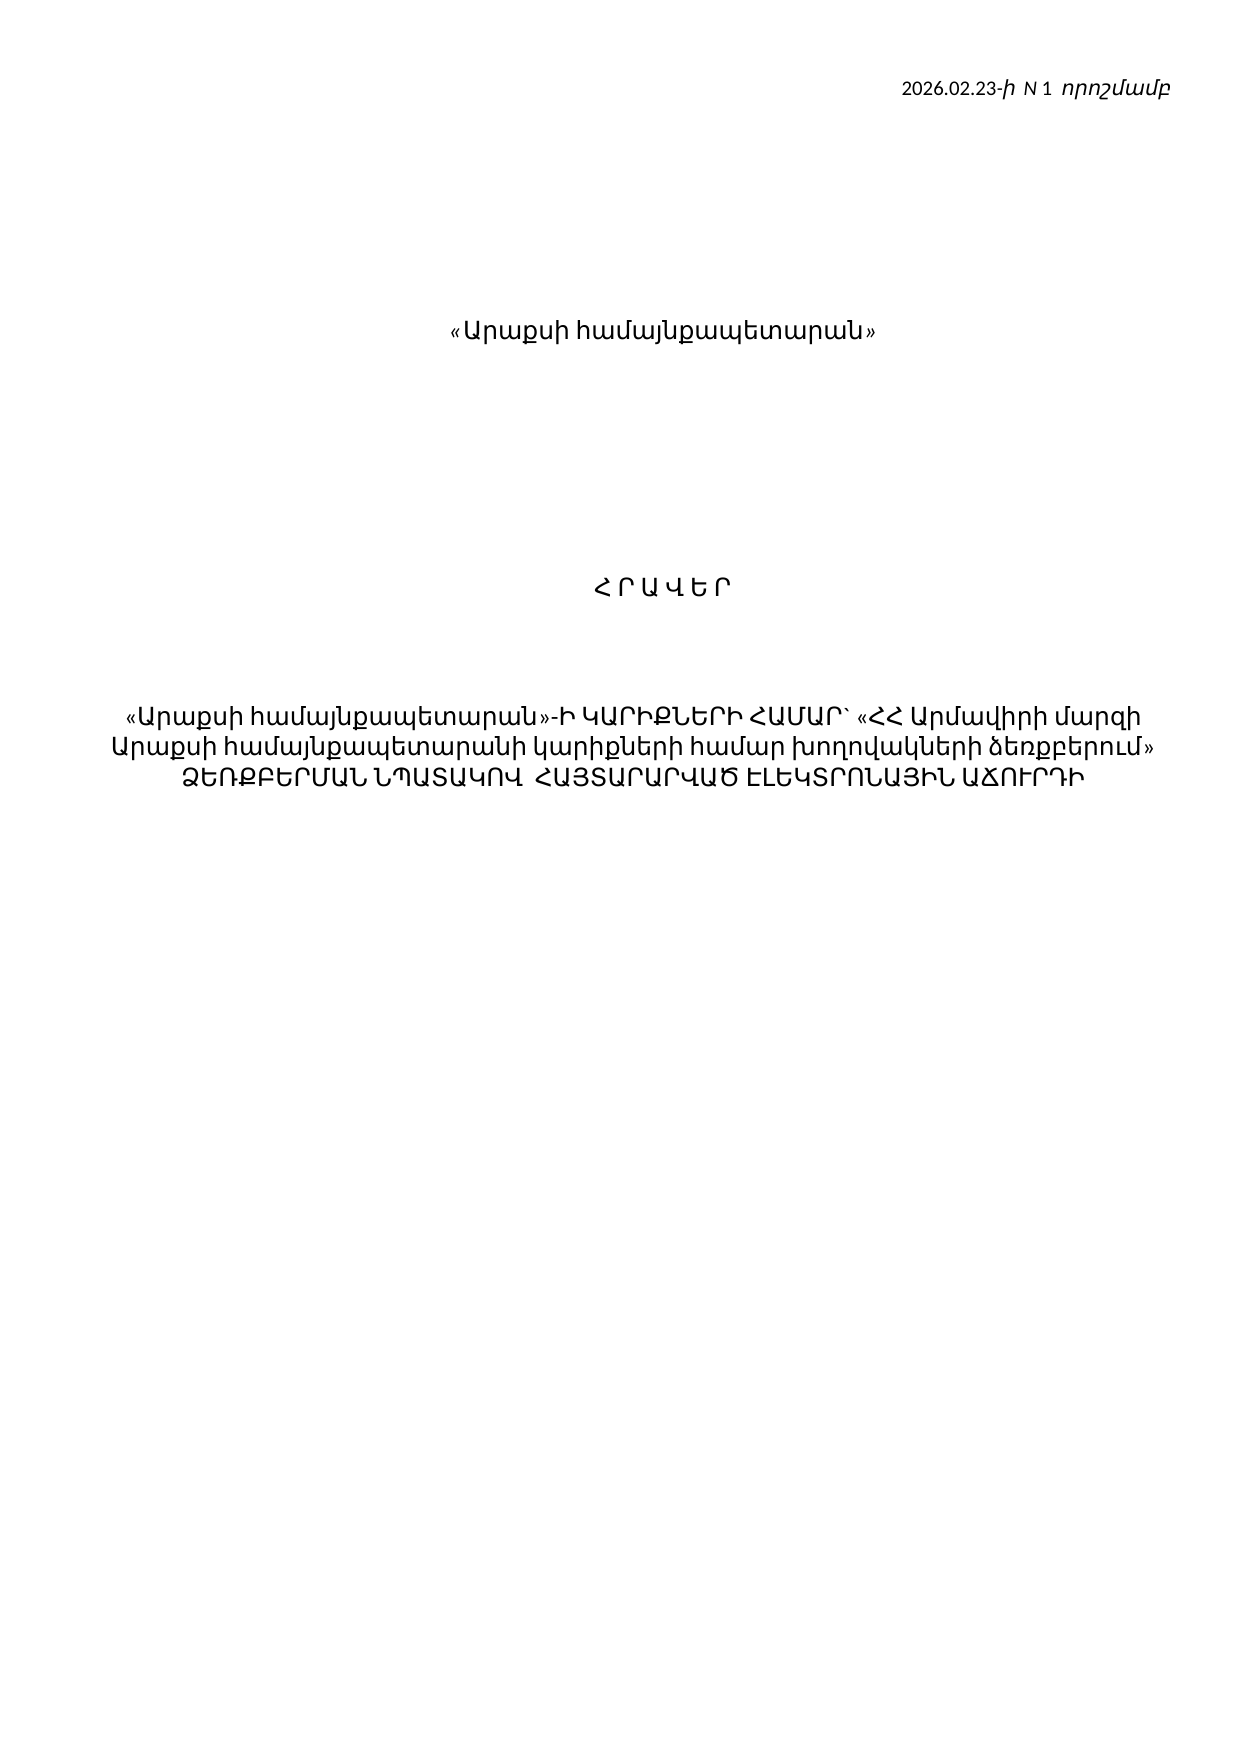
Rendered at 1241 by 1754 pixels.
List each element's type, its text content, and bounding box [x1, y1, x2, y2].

text Հ Ր Ա Վ Ե Ր [94, 572, 1172, 602]
text « Արաքսի համայնքապետարան» [94, 316, 1172, 346]
text «Արաքսի համայնքապետարան»-Ի ԿԱՐԻՔՆԵՐԻ ՀԱՄԱՐ` «ՀՀ Արմավիրի մարզի Արաքսի համայնքապետարանի կարիքների համար խողովակների ձեռքբերում» ՁԵՌՔԲԵՐՄԱՆ ՆՊԱՏԱԿՈՎ ՀԱՅՏԱՐԱՐՎԱԾ ԷԼԵԿՏՐՈՆԱՅԻՆ ԱՃՈՒՐԴԻ [94, 701, 1172, 792]
text 2026.02.23 -ի N 1 որոշմամբ [94, 75, 1171, 100]
